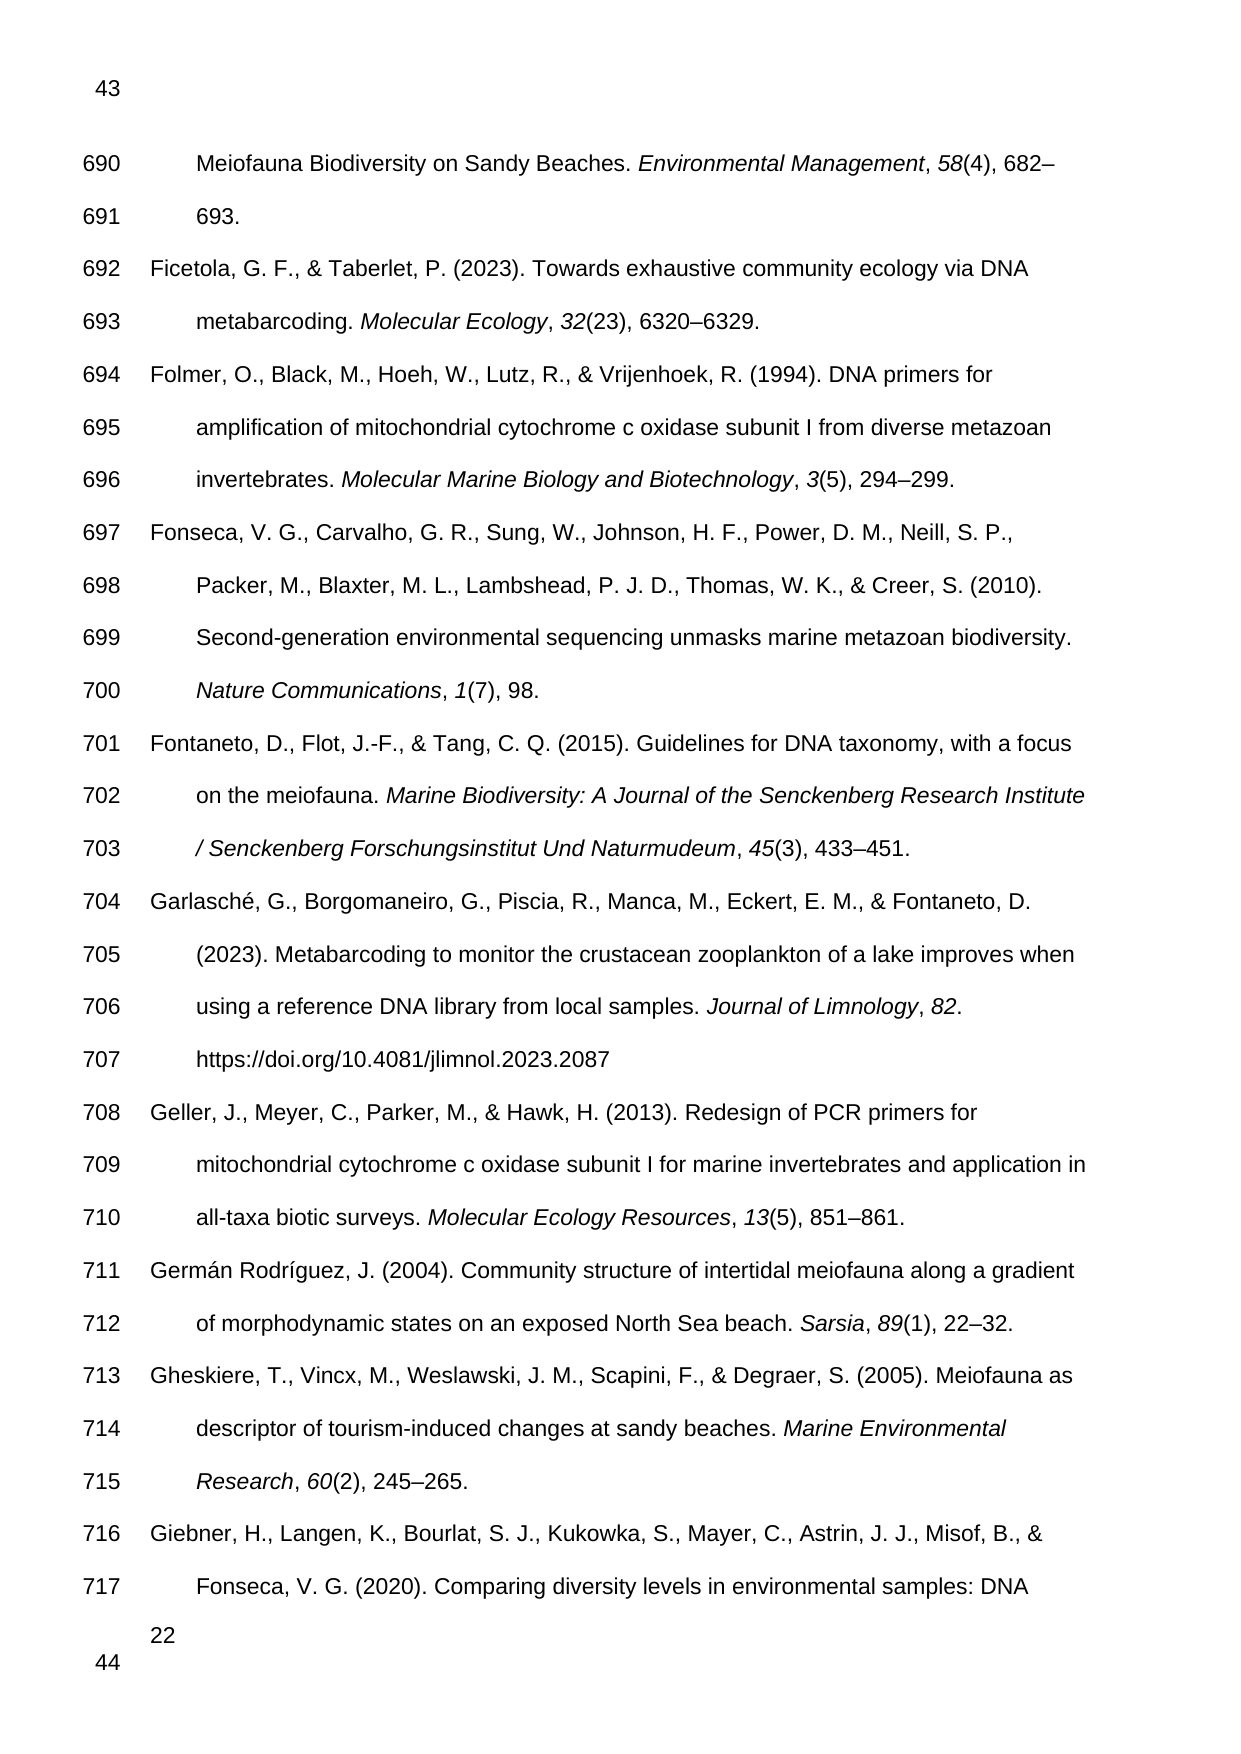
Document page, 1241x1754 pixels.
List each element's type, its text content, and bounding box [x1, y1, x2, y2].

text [150, 1520, 1090, 1599]
text Geller, J., Meyer, C., Parker, M., & Hawk, H. (2013). Redesign of PCR primers for mitochondrial cytochrome c oxidase subunit I for marine invertebrates and application in all-taxa biotic surveys. Molecular Ecology Resources, 13(5), 851–861. [150, 1099, 1090, 1231]
text Fontaneto, D., Flot, J.-F., & Tang, C. Q. (2015). Guidelines for DNA taxonomy, with a focus on the meiofauna. Marine Biodiversity: A Journal of the Senckenberg Research Institute / Senckenberg Forschungsinstitut Und Naturmudeum, 45(3), 433–451. [150, 730, 1090, 862]
text Ficetola, G. F., & Taberlet, P. (2023). Towards exhaustive community ecology via DNA metabarcoding. Molecular Ecology, 32(23), 6320–6329. [150, 255, 1090, 334]
text Garlasché, G., Borgomaneiro, G., Piscia, R., Manca, M., Eckert, E. M., & Fontaneto, D. (2023). Metabarcoding to monitor the crustacean zooplankton of a lake improves when using a reference DNA library from local samples. Journal of Limnology, 82. https://doi.org/10.4081/jlimnol.2023.2087 [150, 888, 1090, 1072]
text Folmer, O., Black, M., Hoeh, W., Lutz, R., & Vrijenhoek, R. (1994). DNA primers for amplification of mitochondrial cytochrome c oxidase subunit I from diverse metazoan invertebrates. Molecular Marine Biology and Biotechnology, 3(5), 294–299. [150, 361, 1090, 493]
text Fonseca, V. G., Carvalho, G. R., Sung, W., Johnson, H. F., Power, D. M., Neill, S. P., Packer, M., Blaxter, M. L., Lambshead, P. J. D., Thomas, W. K., & Creer, S. (2010). Second-generation environmental sequencing unmasks marine metazoan biodiversity. Nature Communications, 1(7), 98. [150, 519, 1090, 703]
text Germán Rodríguez, J. (2004). Community structure of intertidal meiofauna along a gradient of morphodynamic states on an exposed North Sea beach. Sarsia, 89(1), 22–32. [150, 1257, 1090, 1336]
text Gheskiere, T., Vincx, M., Weslawski, J. M., Scapini, F., & Degraer, S. (2005). Meiofauna as descriptor of tourism-induced changes at sandy beaches. Marine Environmental Research, 60(2), 245–265. [150, 1362, 1090, 1494]
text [150, 150, 1090, 229]
